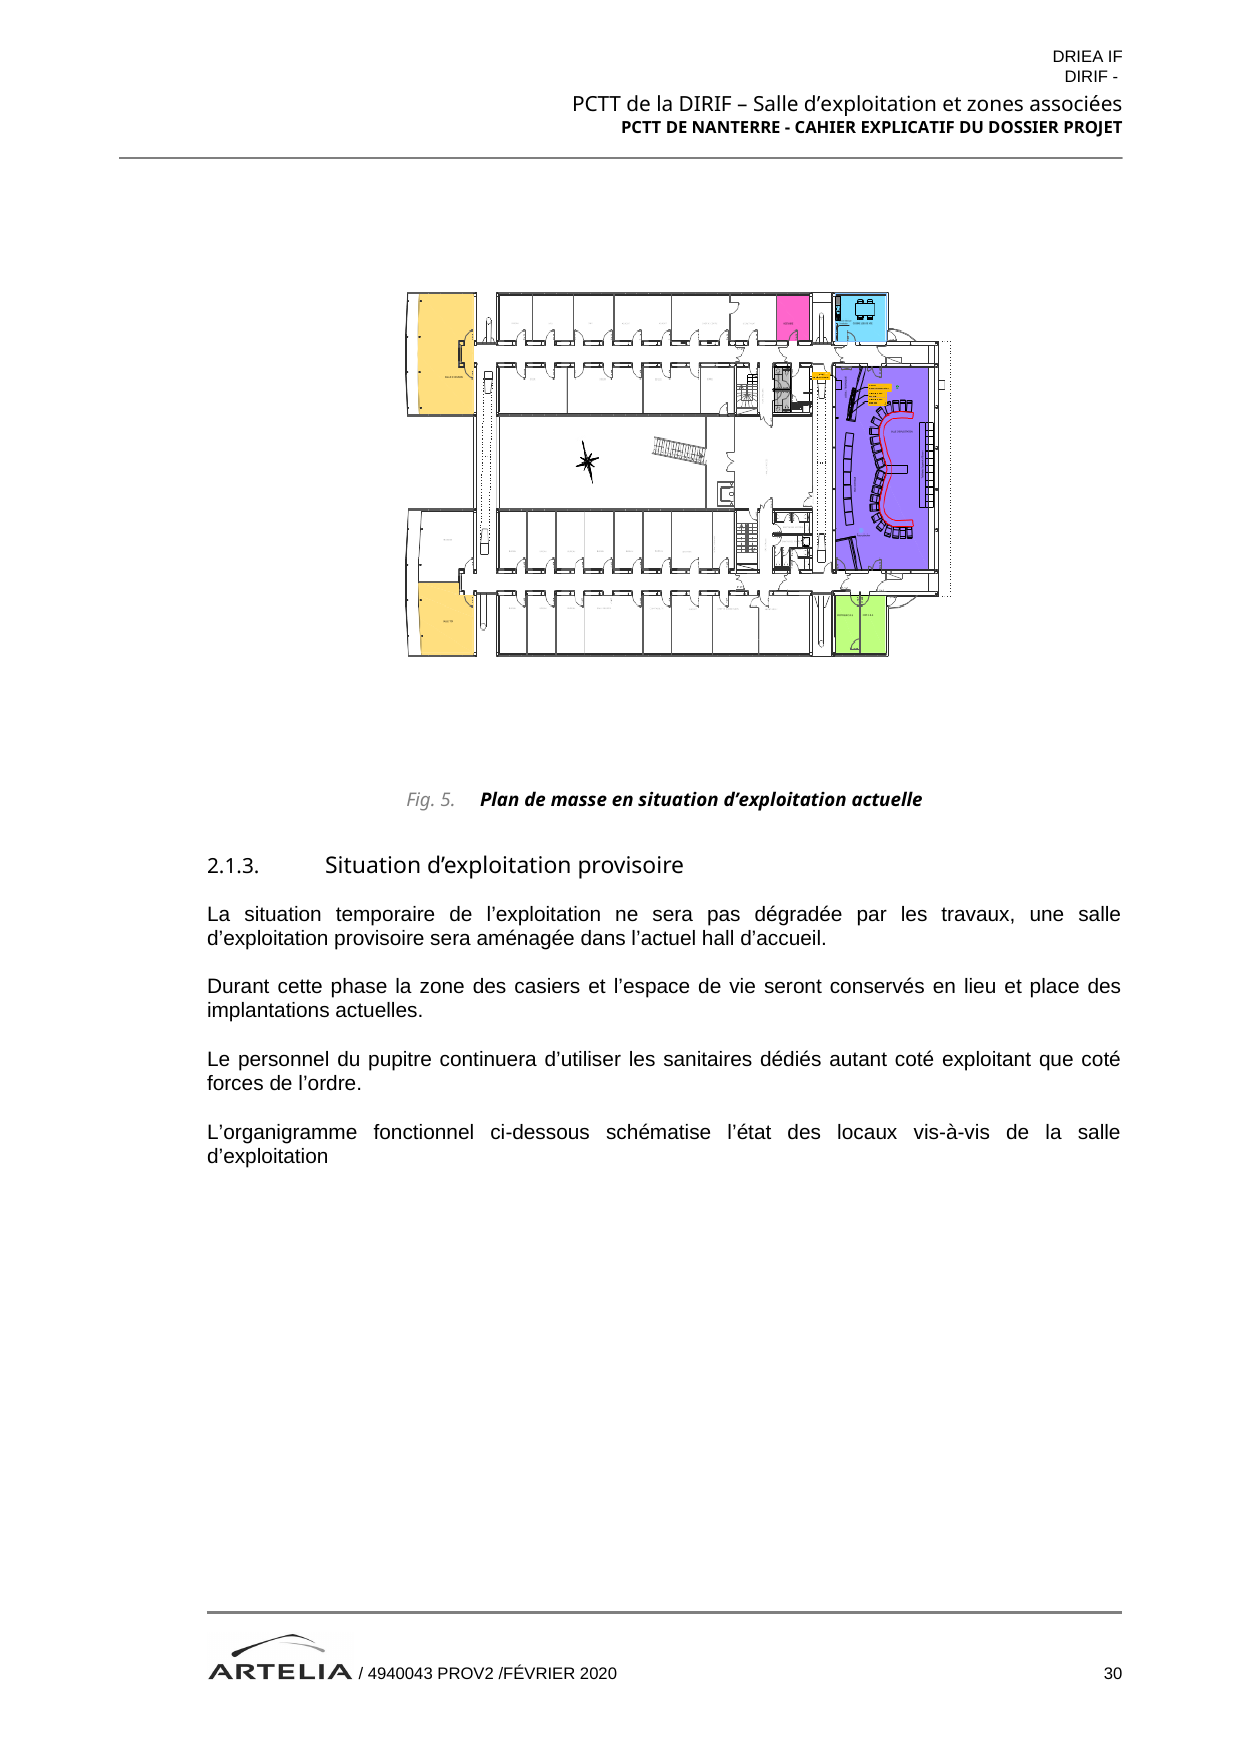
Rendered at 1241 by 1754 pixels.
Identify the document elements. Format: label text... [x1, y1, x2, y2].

subtitle Situation d’exploitation provisoire [207, 849, 1122, 881]
text Le personnel du pupitre continuera d’utiliser les sanitaires dédiés autant coté exploitant que coté forces de l’ordre. [207, 1047, 1122, 1095]
text La situation temporaire de l’exploitation ne sera pas dégradée par les travaux, une salle d’exploitation provisoire sera aménagée dans l’actuel hall d’accueil. [207, 901, 1122, 949]
text Durant cette phase la zone des casiers et l’espace de vie seront conservés en lieu et place des implantations actuelles. [207, 974, 1122, 1022]
text L’organigramme fonctionnel ci-dessous schématise l’état des locaux vis-à-vis de la salle d’exploitation [207, 1120, 1122, 1168]
list Plan de masse en situation d’exploitation actuelle [207, 786, 1122, 812]
